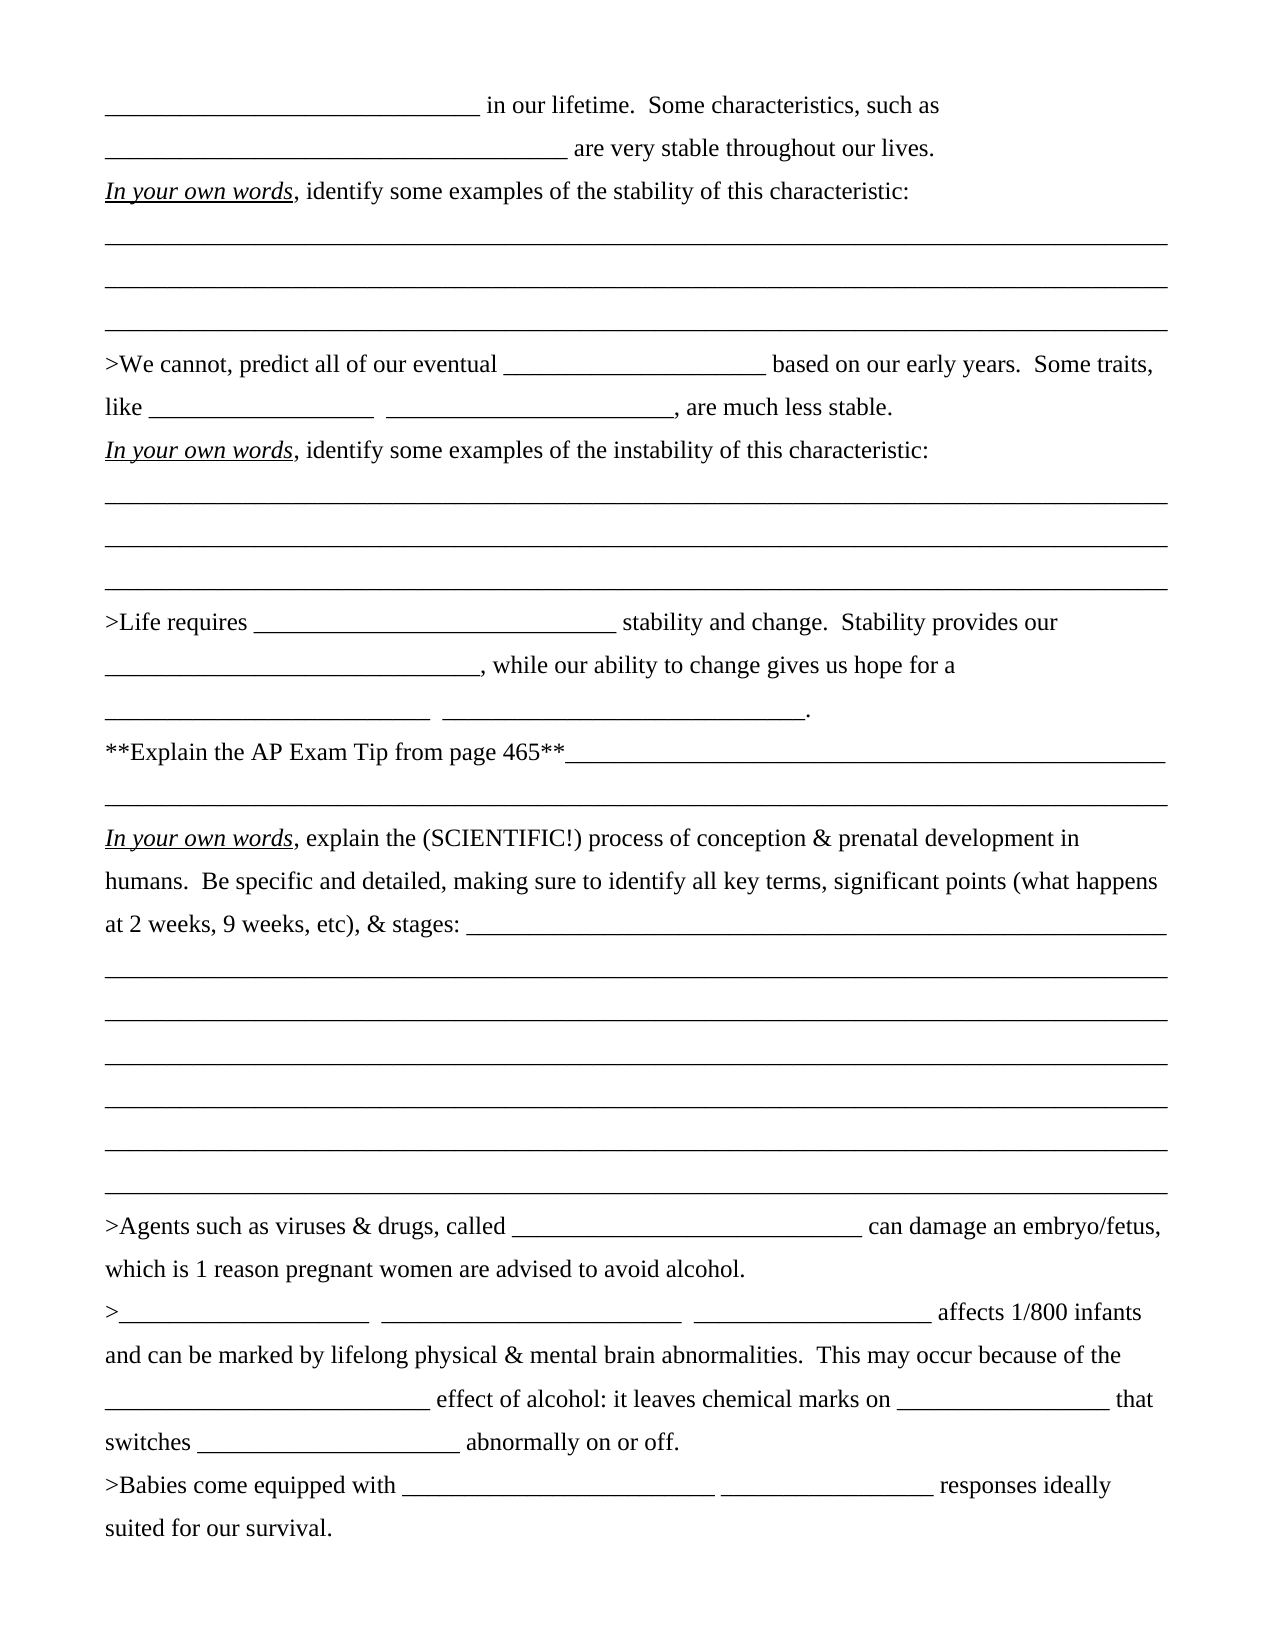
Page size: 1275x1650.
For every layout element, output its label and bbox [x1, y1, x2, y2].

text [105, 90, 1170, 1542]
